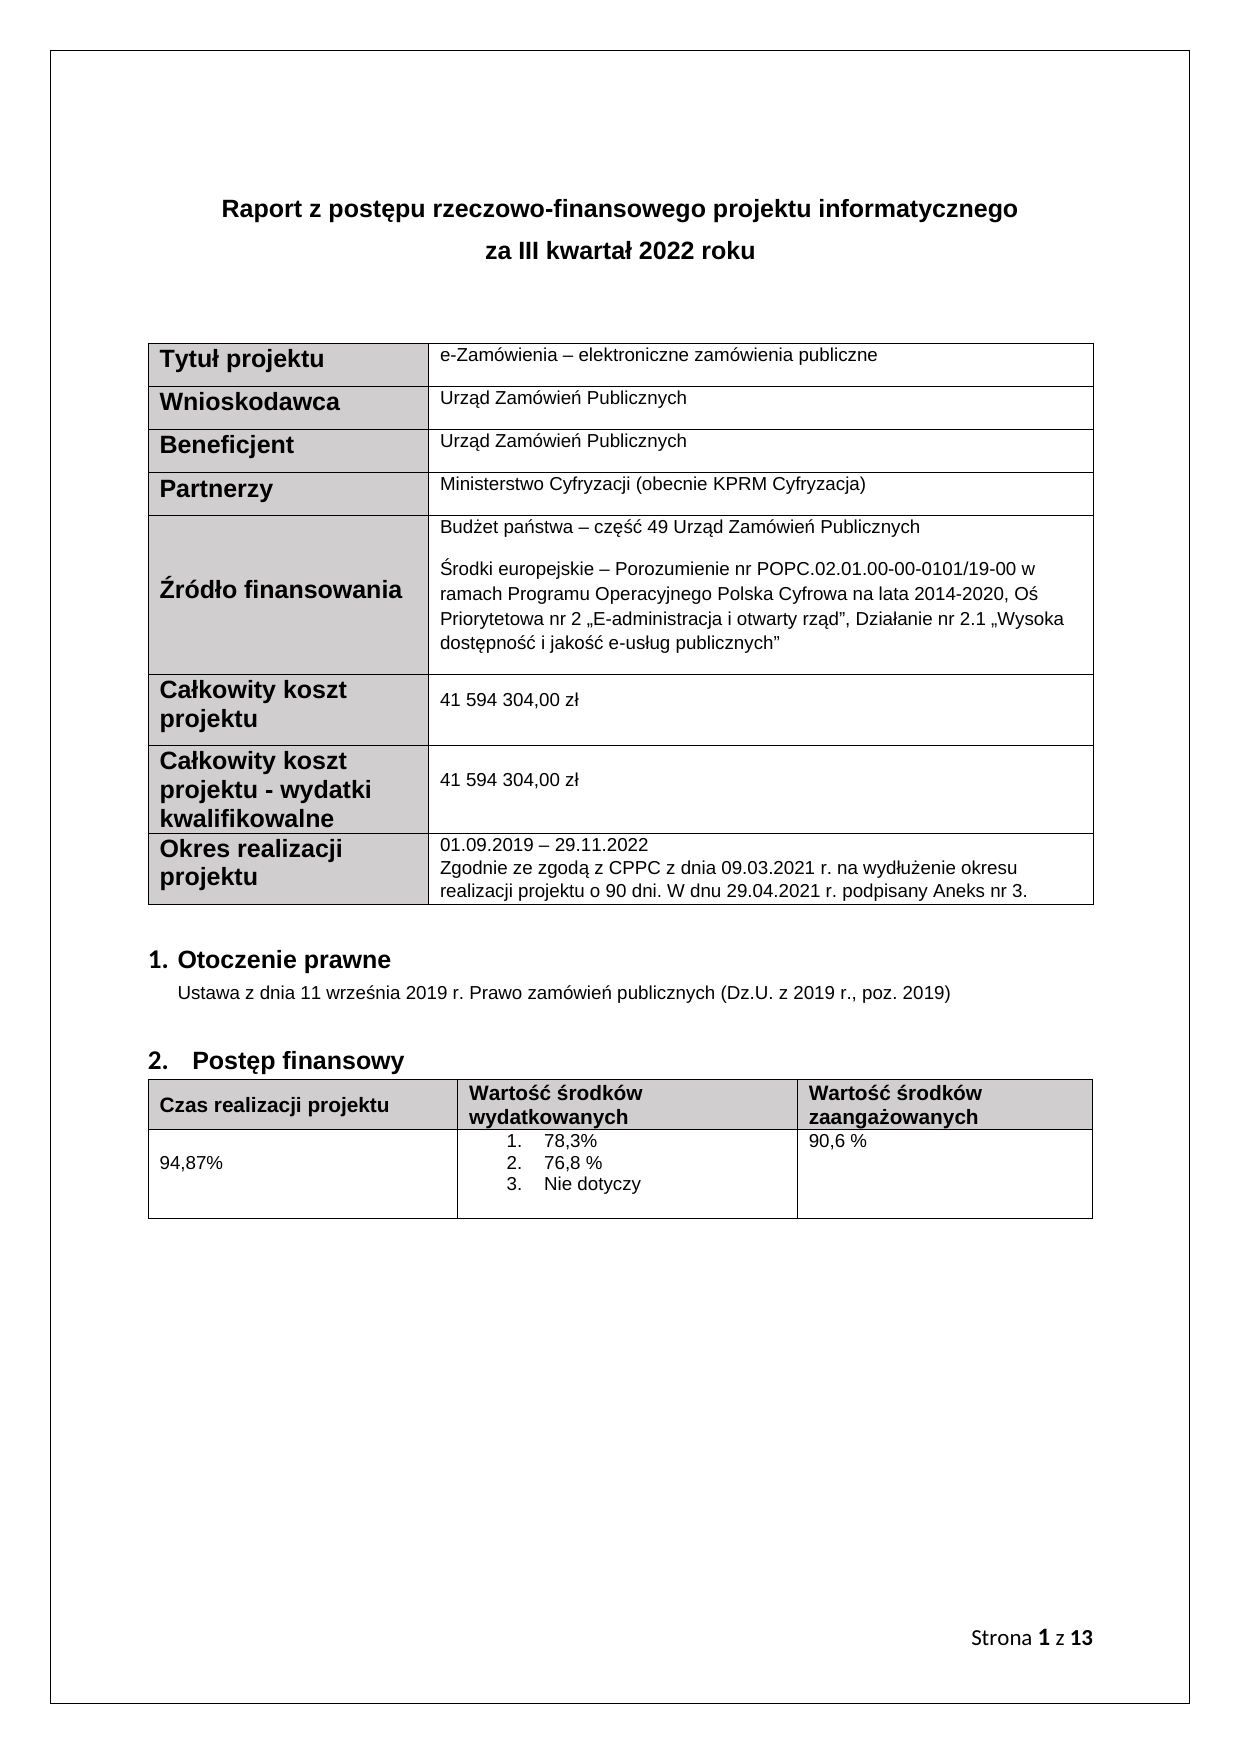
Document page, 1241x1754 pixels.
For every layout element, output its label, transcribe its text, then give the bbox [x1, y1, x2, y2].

table_cell Źródło finansowania [149, 516, 428, 674]
table_cell Budżet państwa – część 49 Urząd Zamówień Publicznych Środki europejskie – Porozumienie nr POPC.02.01.00-00-0101/19-00 w ramach Programu Operacyjnego Polska Cyfrowa na lata 2014-2020, Oś Priorytetowa nr 2 „E-administracja i otwarty rząd”, Działanie nr 2.1 „Wysoka dostępność i jakość e-usług publicznych” [429, 516, 1093, 674]
table_cell 41 594 304,00 zł [429, 746, 1093, 833]
table_cell Beneficjent [149, 430, 428, 472]
table_cell 01.09.2019 – 29.11.2022 Zgodnie ze zgodą z CPPC z dnia 09.03.2021 r. na wydłużenie okresu realizacji projektu o 90 dni. W dnu 29.04.2021 r. podpisany Aneks nr 3. [429, 834, 1093, 904]
subtitle Otoczenie prawne [148, 942, 1063, 975]
table_header Tytuł projektu [149, 344, 428, 386]
table_cell 90,6 % [798, 1130, 1092, 1218]
subtitle Ustawa z dnia 11 września 2019 r. Prawo zamówień publicznych (Dz.U. z 2019 r., poz. 2019) [148, 982, 1093, 1004]
table_cell 78,3% 76,8 % Nie dotyczy [458, 1130, 797, 1218]
table_cell Partnerzy [149, 473, 428, 515]
subtitle Postęp finansowy [148, 1043, 1093, 1076]
subtitle za III kwartał 2022 roku [148, 236, 1093, 264]
table_cell Całkowity koszt projektu [149, 675, 428, 745]
table_header Wartość środków wydatkowanych [458, 1080, 797, 1129]
table_cell Ministerstwo Cyfryzacji (obecnie KPRM Cyfryzacja) [429, 473, 1093, 515]
subtitle Raport z postępu rzeczowo-finansowego projektu informatycznego [148, 194, 1093, 223]
table_cell Okres realizacji projektu [149, 834, 428, 904]
table_cell Wnioskodawca [149, 387, 428, 429]
table_header Wartość środków zaangażowanych [798, 1080, 1092, 1129]
table_cell Całkowity koszt projektu - wydatki kwalifikowalne [149, 746, 428, 833]
table_cell 94,87% [149, 1130, 457, 1218]
table_header e-Zamówienia – elektroniczne zamówienia publiczne [429, 344, 1093, 386]
table_header Czas realizacji projektu [149, 1080, 457, 1129]
table_cell Urząd Zamówień Publicznych [429, 387, 1093, 429]
table_cell Urząd Zamówień Publicznych [429, 430, 1093, 472]
table_cell 41 594 304,00 zł [429, 675, 1093, 745]
